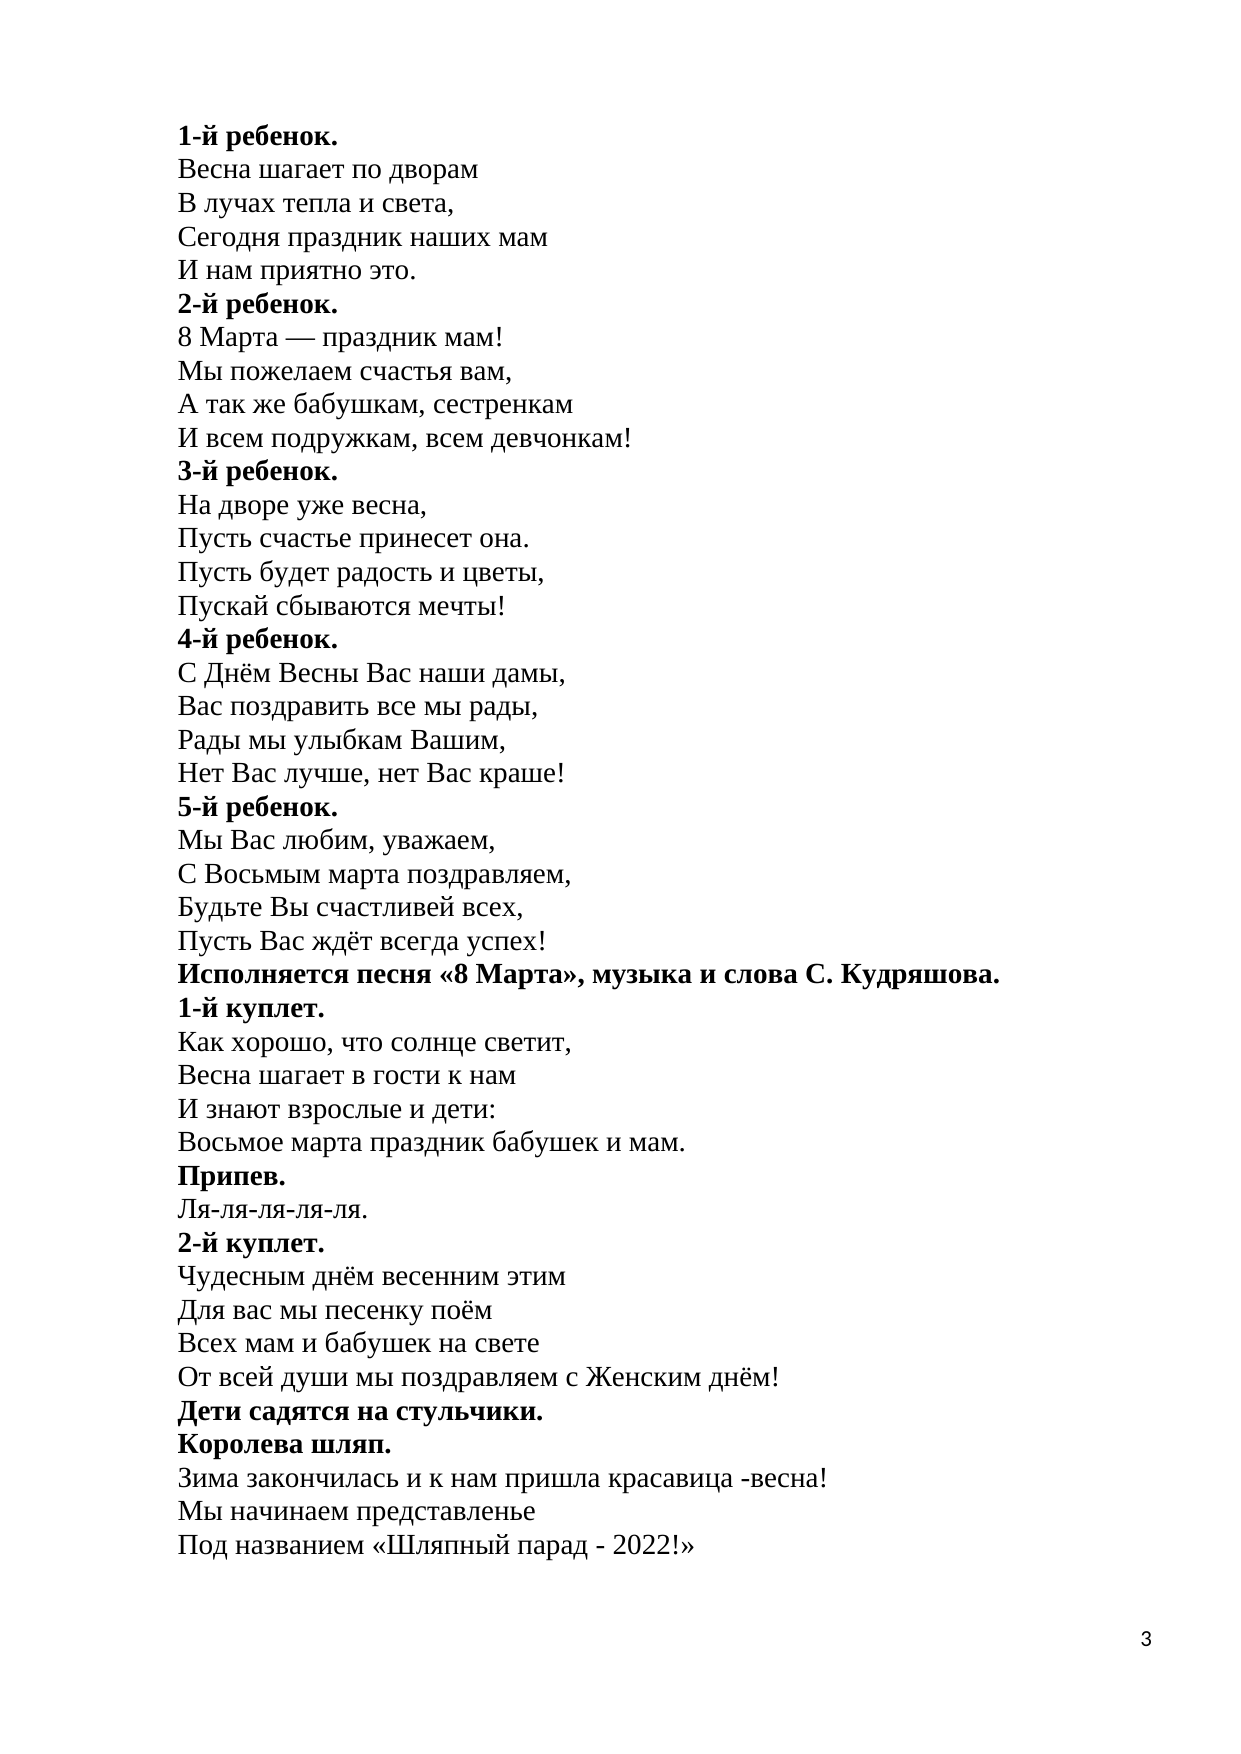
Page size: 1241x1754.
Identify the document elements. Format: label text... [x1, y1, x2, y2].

text И нам приятно это. [177, 252, 1152, 286]
text Дети садятся на стульчики. [177, 1393, 1152, 1426]
text Сегодня праздник наших мам [177, 219, 1152, 252]
text Припев. [177, 1158, 1152, 1191]
text Королева шляп. [177, 1426, 1152, 1460]
text Ля-ля-ля-ля-ля. 2-й куплет. Чудесным днём весенним этим Для вас мы песенку поём Всех мам и бабушек на свете От всей души мы поздравляем с Женским днём! [177, 1191, 1152, 1393]
text 1-й куплет. [177, 990, 1152, 1024]
text В лучах тепла и света, [177, 185, 1152, 219]
text Мы начинаем представленье [177, 1493, 1152, 1527]
text 3-й ребенок. На дворе уже весна, Пусть счастье принесет она. Пусть будет радость и цветы, Пускай сбываются мечты! 4-й ребенок. [177, 453, 1152, 655]
text Как хорошо, что солнце светит, Весна шагает в гости к нам И знают взрослые и дети: Восьмое марта праздник бабушек и мам. [177, 1024, 1152, 1158]
text Весна шагает по дворам [177, 152, 1152, 185]
text 2-й ребенок. [177, 286, 1152, 319]
text 1-й ребенок. [177, 118, 1152, 152]
text 8 Марта — праздник мам! Мы пожелаем счастья вам, А так же бабушкам, сестренкам И всем подружкам, всем девчонкам! [177, 319, 1152, 453]
text Под названием «Шляпный парад - 2022!» [177, 1527, 1152, 1560]
text Зима закончилась и к нам пришла красавица -весна! [177, 1460, 1152, 1493]
text 5-й ребенок. Мы Вас любим, уважаем, С Восьмым марта поздравляем, Будьте Вы счастливей всех, Пусть Вас ждёт всегда успех! Исполняется песня «8 Марта», музыка и слова С. Кудряшова. [177, 789, 1152, 990]
text С Днём Весны Вас наши дамы, Вас поздравить все мы рады, Рады мы улыбкам Вашим, Нет Вас лучше, нет Вас краше! [177, 655, 1152, 789]
